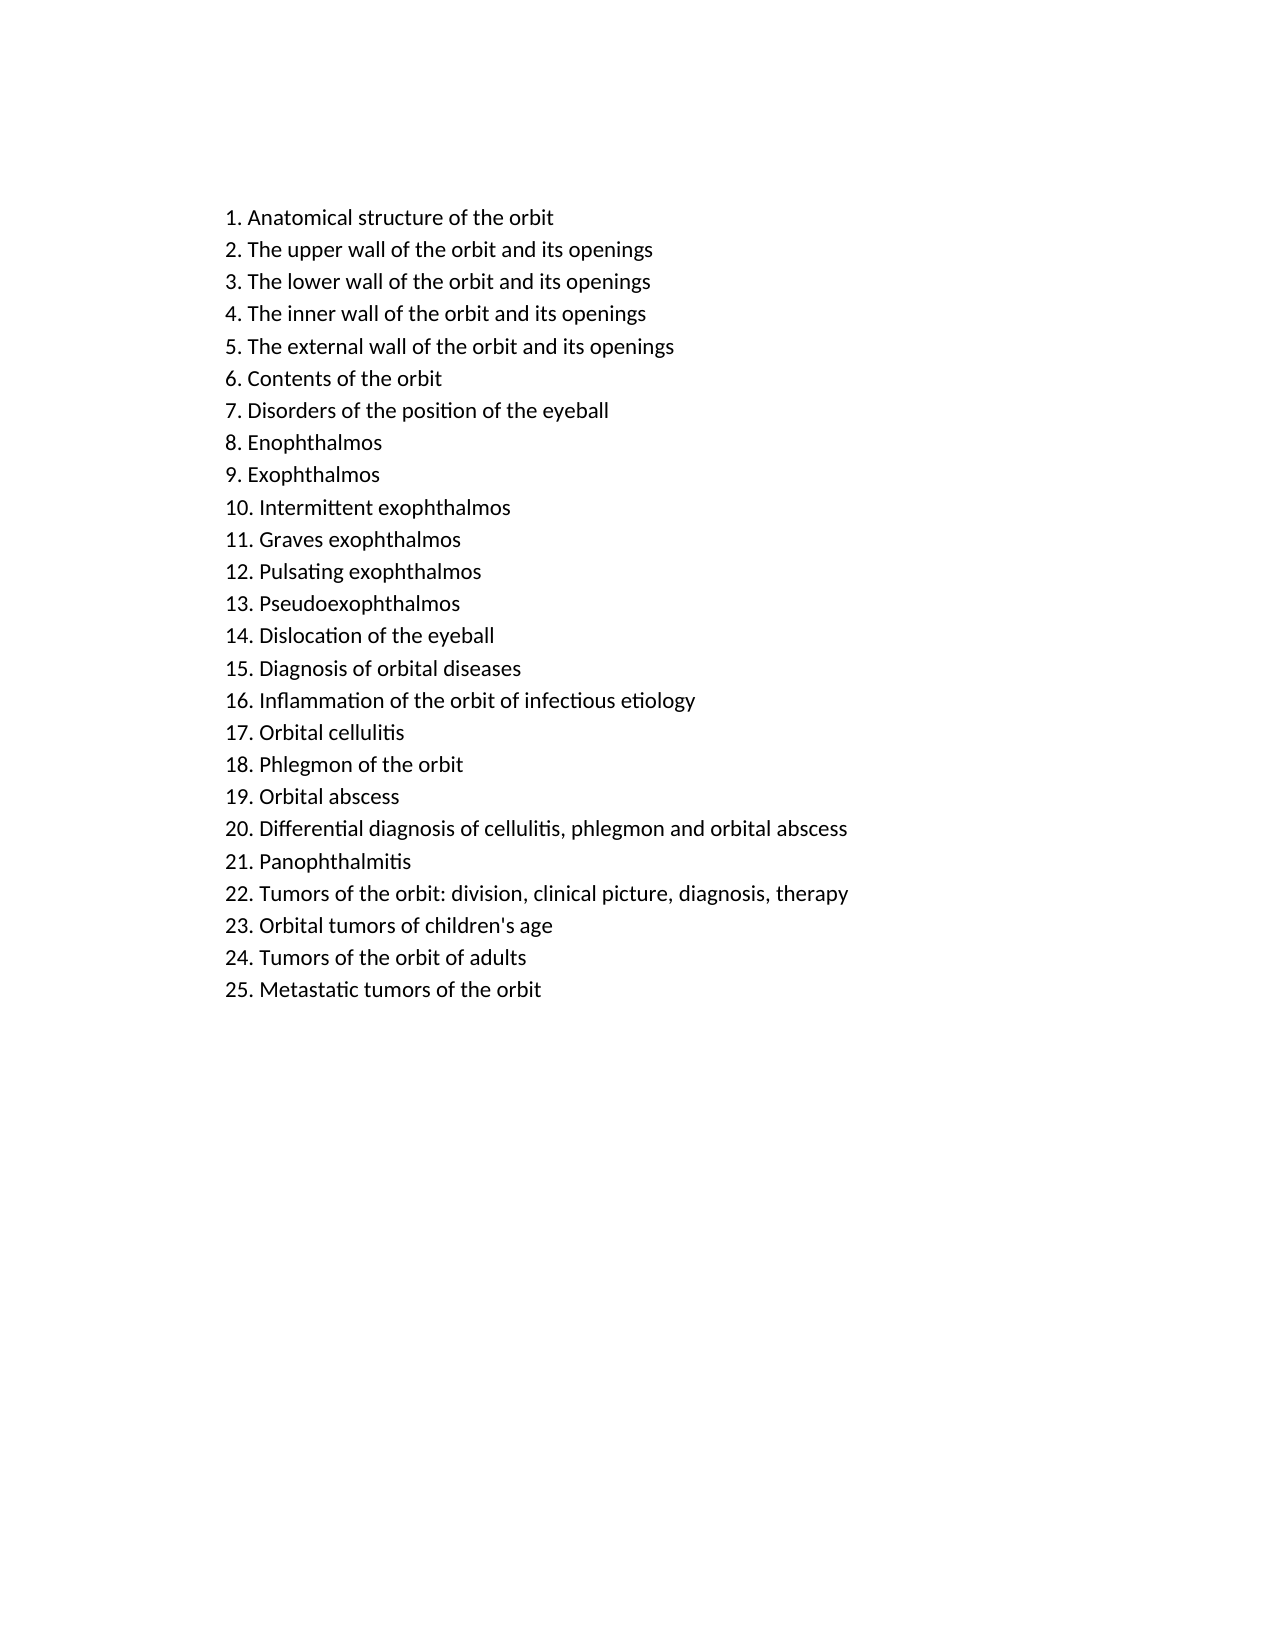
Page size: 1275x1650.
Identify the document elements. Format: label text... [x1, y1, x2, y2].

list 19. Orbital abscess [225, 782, 1125, 810]
list 14. Dislocation of the eyeball [225, 621, 1125, 649]
list 25. Metastatic tumors of the orbit [225, 976, 1125, 1003]
list 2. The upper wall of the orbit and its openings [225, 235, 1125, 263]
list 13. Pseudoexophthalmos [225, 589, 1125, 617]
list 5. The external wall of the orbit and its openings [225, 332, 1125, 360]
list 9. Exophthalmos [225, 461, 1125, 488]
list 21. Panophthalmitis [225, 847, 1125, 875]
list 23. Orbital tumors of children's age [225, 911, 1125, 939]
list 17. Orbital cellulitis [225, 718, 1125, 746]
list 7. Disorders of the position of the eyeball [225, 396, 1125, 424]
list 10. Intermittent exophthalmos [225, 493, 1125, 521]
list 1. Anatomical structure of the orbit [225, 203, 1125, 231]
list 22. Tumors of the orbit: division, clinical picture, diagnosis, therapy [225, 879, 1125, 907]
list 8. Enophthalmos [225, 428, 1125, 456]
list 11. Graves exophthalmos [225, 525, 1125, 553]
list 12. Pulsating exophthalmos [225, 557, 1125, 585]
list 24. Tumors of the orbit of adults [225, 943, 1125, 971]
list 3. The lower wall of the orbit and its openings [225, 267, 1125, 295]
list 15. Diagnosis of orbital diseases [225, 654, 1125, 682]
list 20. Differential diagnosis of cellulitis, phlegmon and orbital abscess [225, 814, 1125, 843]
list 16. Inflammation of the orbit of infectious etiology [225, 686, 1125, 714]
list 4. The inner wall of the orbit and its openings [225, 299, 1125, 328]
list 6. Contents of the orbit [225, 364, 1125, 392]
list 18. Phlegmon of the orbit [225, 750, 1125, 778]
